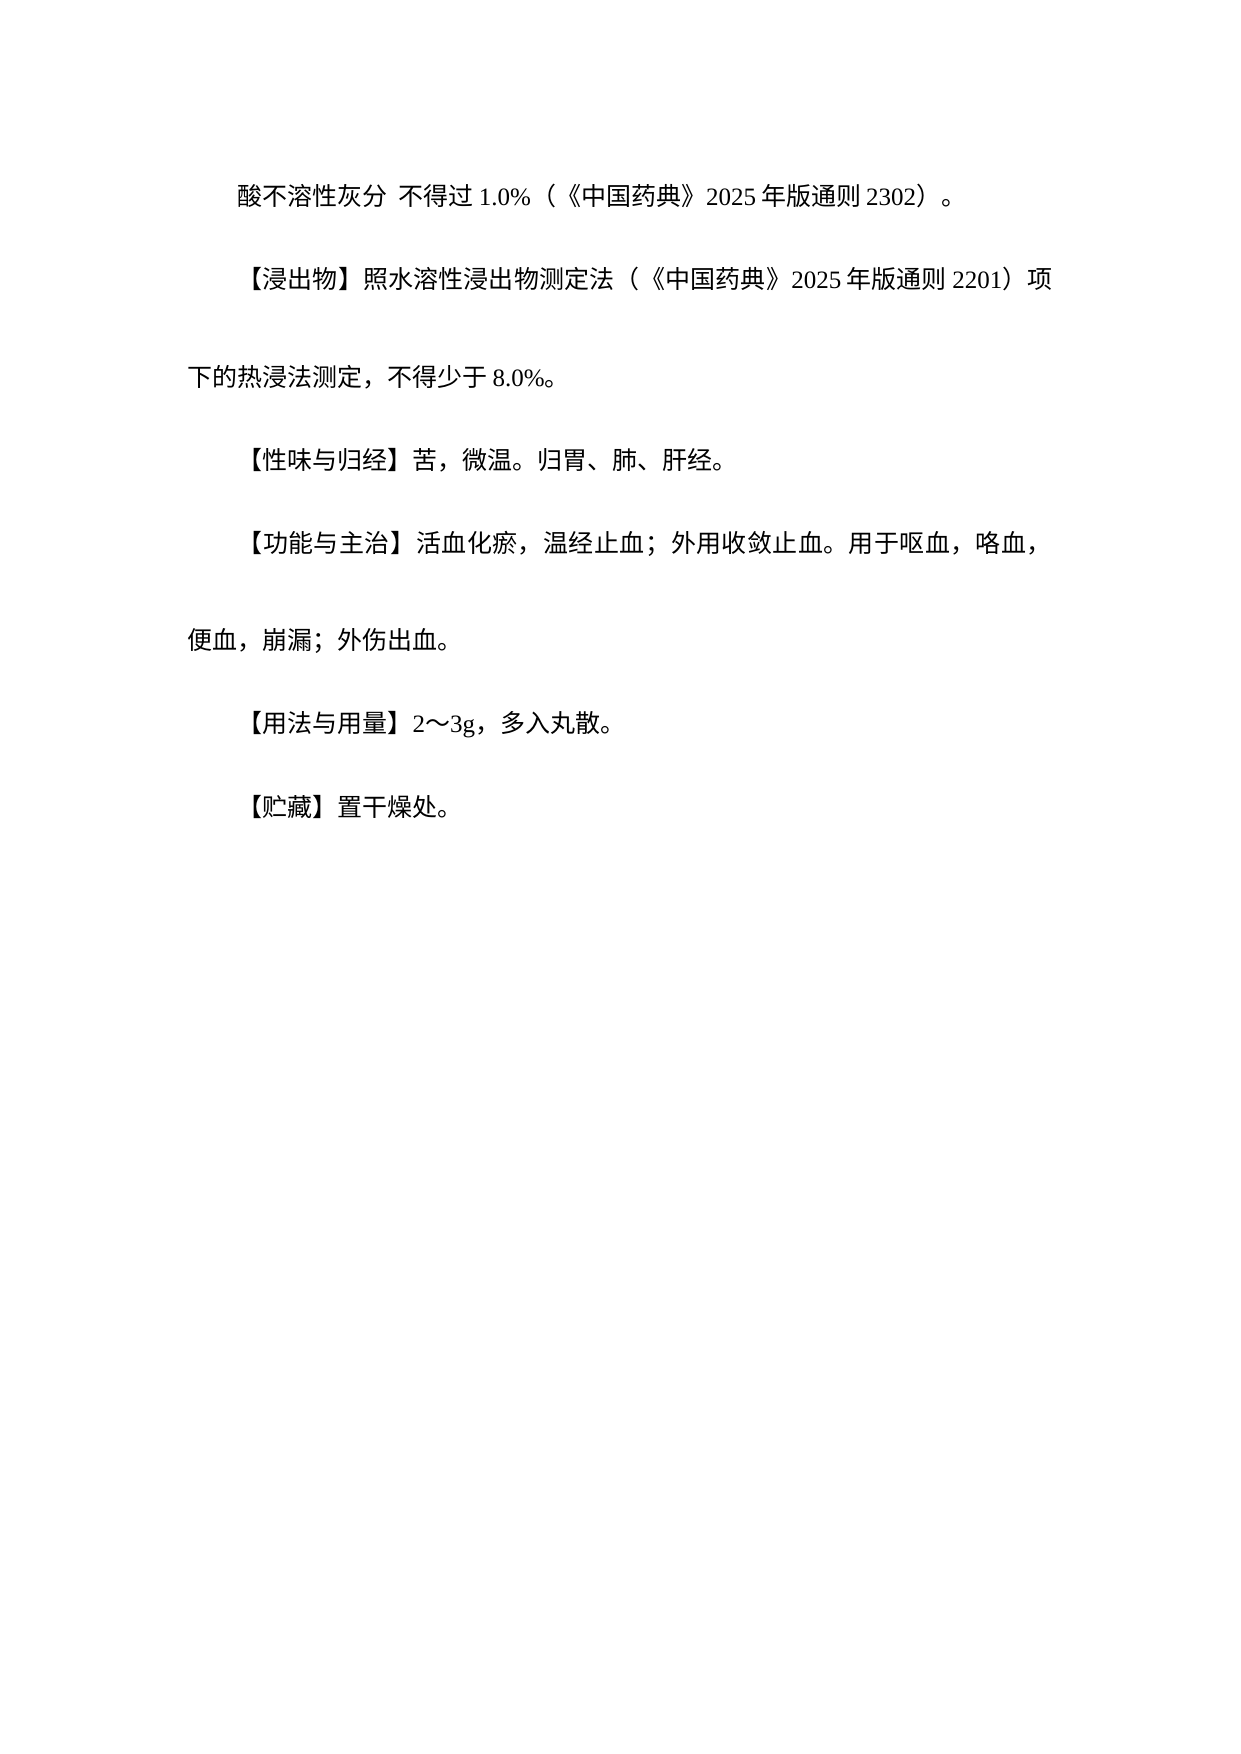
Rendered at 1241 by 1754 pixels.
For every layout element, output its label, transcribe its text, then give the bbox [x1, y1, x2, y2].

text 酸不溶性灰分 不得过1.0%（《中国药典》2025年版通则2302）。 [187, 162, 1053, 227]
text 【功能与主治】活血化瘀，温经止血；外用收敛止血。用于呕血，咯血，便血，崩漏；外伤出血。 [187, 509, 1053, 671]
text 【浸出物】照水溶性浸出物测定法（《中国药典》2025年版通则2201）项下的热浸法测定，不得少于8.0%。 [187, 245, 1053, 408]
list 【贮藏】置干燥处。 [187, 773, 1053, 838]
text 【性味与归经】苦，微温。归胃、肺、肝经。 [187, 426, 1053, 491]
text 【用法与用量】2～3g，多入丸散。 [187, 689, 1053, 754]
